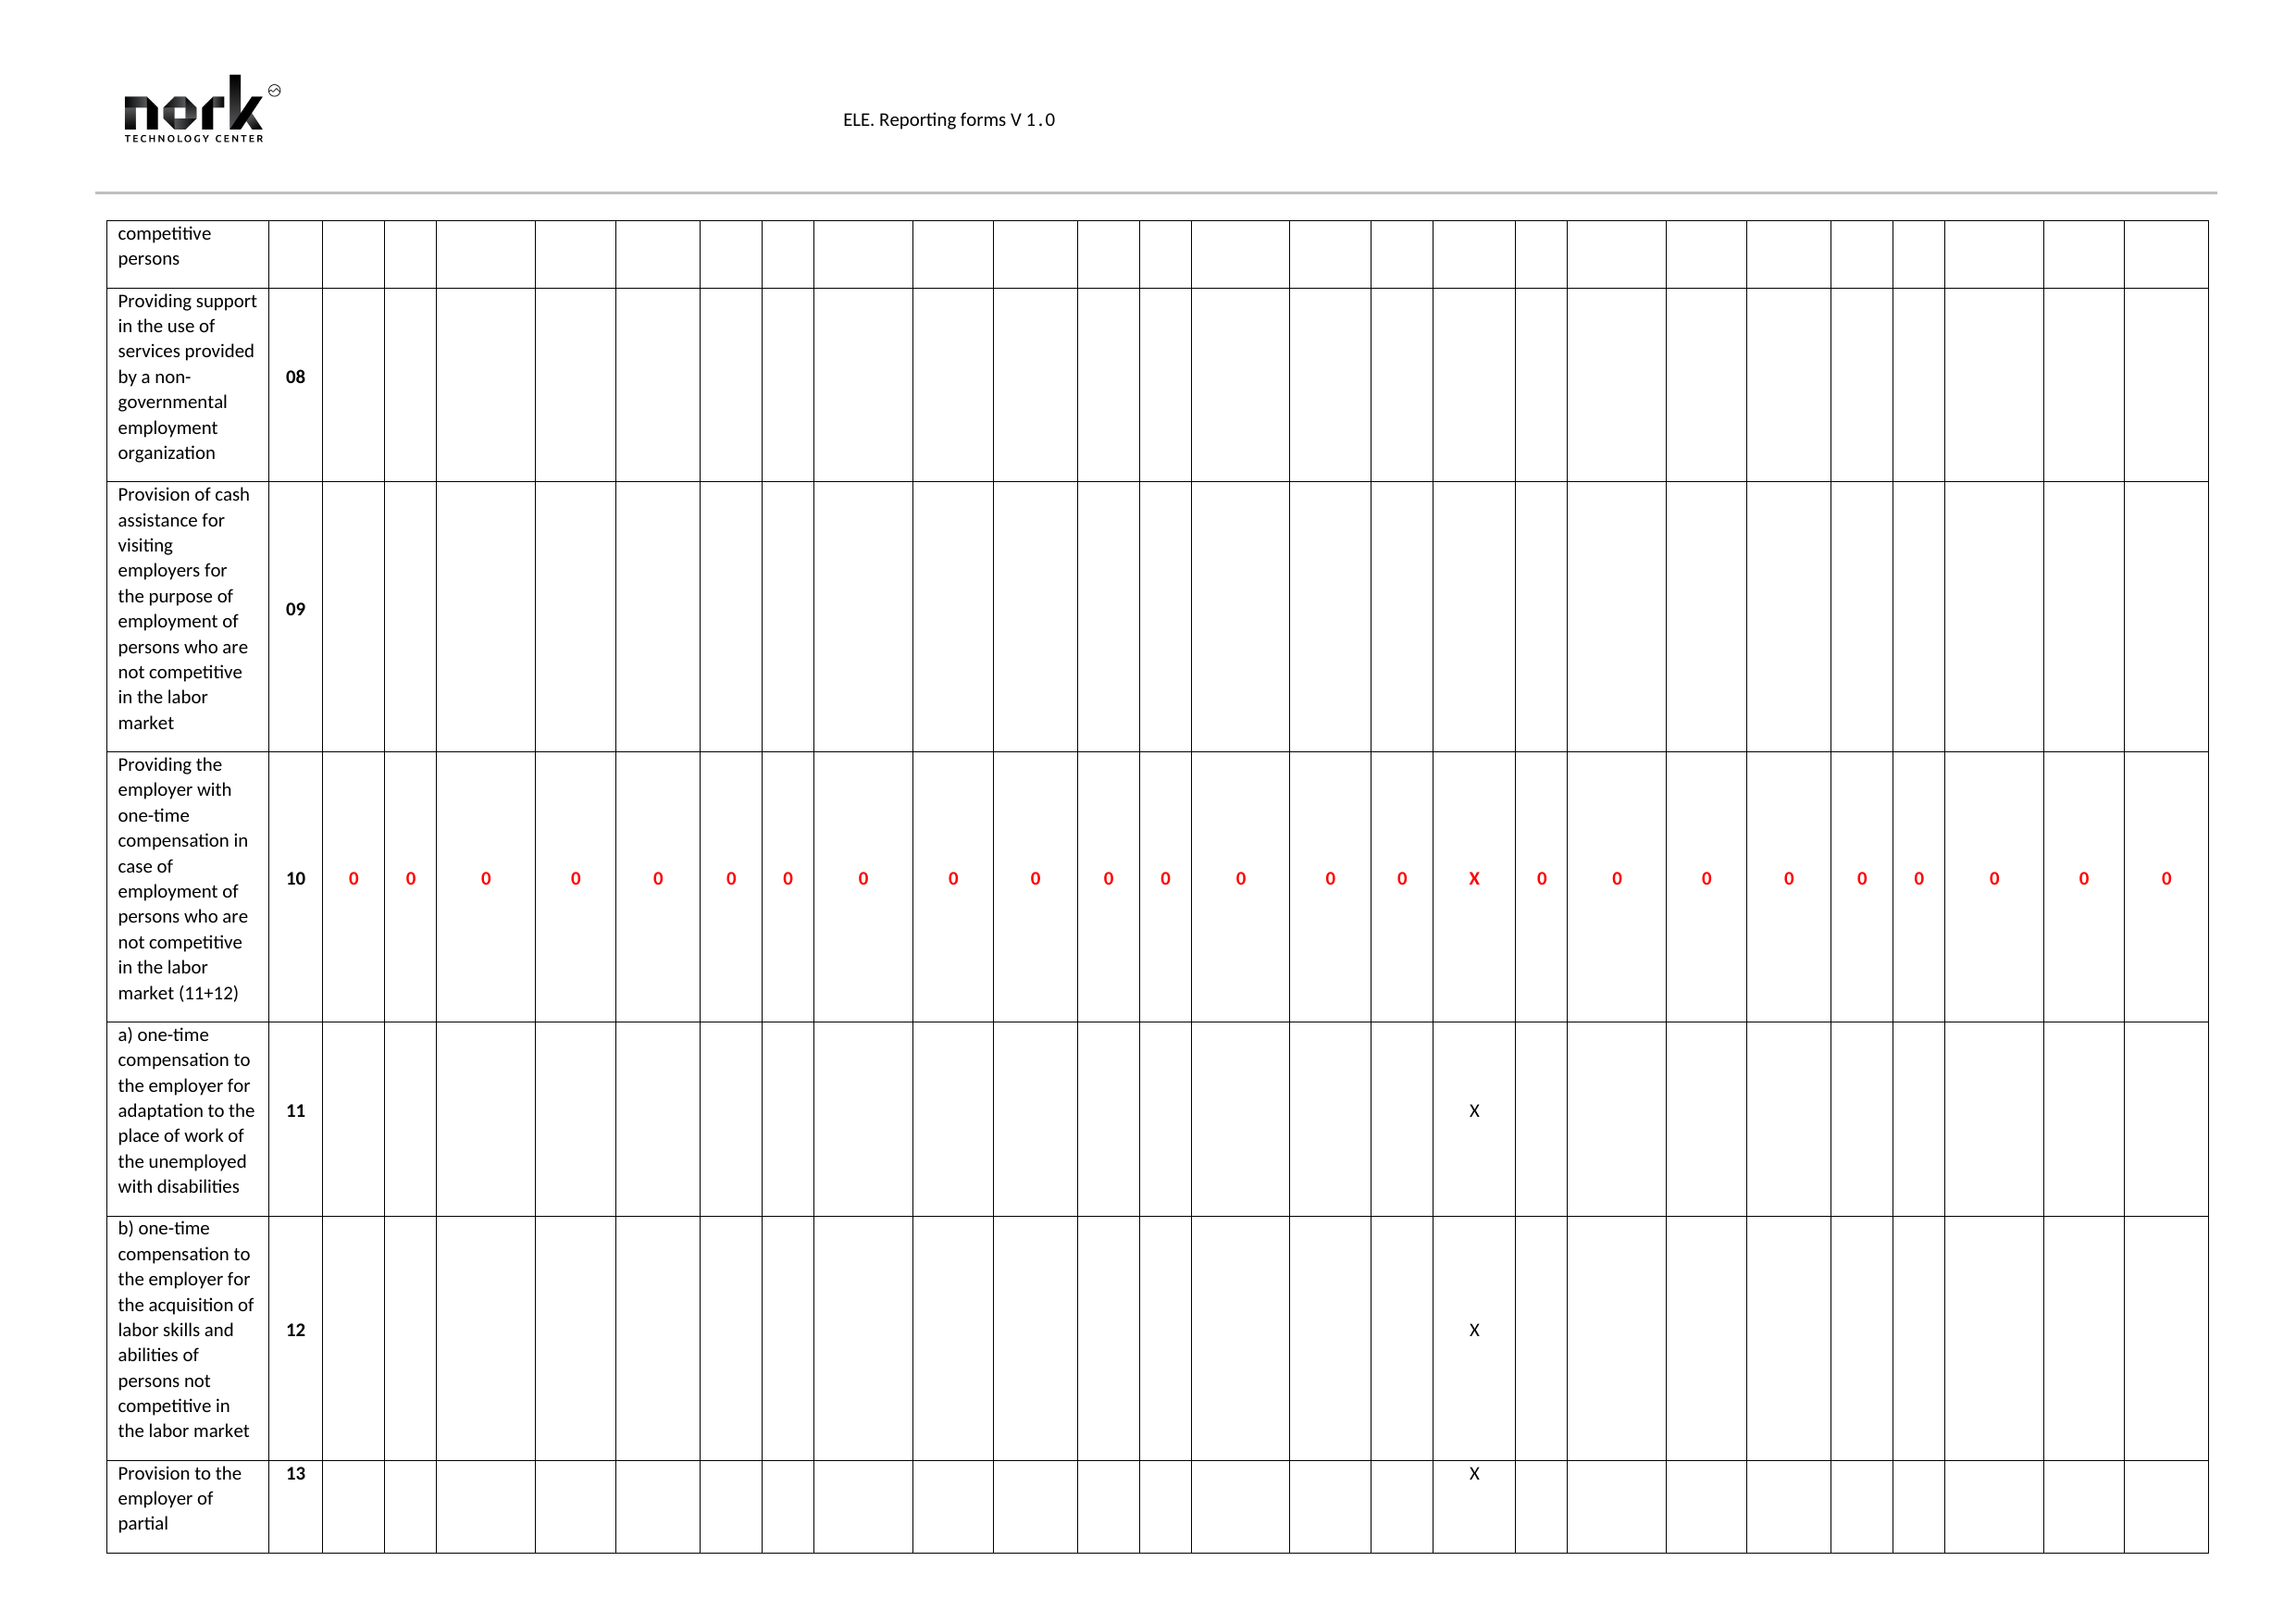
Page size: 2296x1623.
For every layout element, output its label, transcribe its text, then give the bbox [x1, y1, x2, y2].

table_cell [1516, 1217, 1567, 1460]
table_cell [1371, 221, 1433, 288]
table_cell [1667, 289, 1746, 481]
table_cell [323, 221, 384, 288]
table_cell [994, 1217, 1077, 1460]
table_cell [1945, 289, 2043, 481]
table_cell 08 [269, 289, 322, 481]
table_cell [1747, 1217, 1831, 1460]
table_cell [1140, 482, 1191, 751]
table_cell 0 [1831, 752, 1893, 1022]
table_cell 0 [2044, 752, 2124, 1022]
table_cell [1192, 289, 1289, 481]
table_cell [1516, 1022, 1567, 1215]
table_cell 0 [616, 752, 700, 1022]
picture [122, 72, 282, 145]
table_cell 0 [1290, 752, 1371, 1022]
table_cell [1078, 289, 1139, 481]
table_cell X [1433, 1217, 1515, 1460]
table_cell [616, 221, 700, 288]
table_cell [994, 1461, 1077, 1553]
table_cell [536, 1022, 615, 1215]
table_cell [1747, 482, 1831, 751]
table_cell [1667, 221, 1746, 288]
table_cell [1192, 1217, 1289, 1460]
table_cell Providing support in the use of services provided by a non-governmental employment organization [107, 289, 268, 481]
table_cell [1945, 482, 2043, 751]
table_cell [1667, 1461, 1746, 1553]
table_cell [1192, 1022, 1289, 1215]
table_cell [1945, 1217, 2043, 1460]
table_cell [994, 289, 1077, 481]
table_cell [616, 1022, 700, 1215]
table_cell [536, 482, 615, 751]
table_cell [2044, 482, 2124, 751]
table_cell b) one-time compensation to the employer for the acquisition of labor skills and abilities of persons not competitive in the labor market [107, 1217, 268, 1460]
table_cell [536, 1217, 615, 1460]
table_cell [1516, 221, 1567, 288]
table_cell [437, 1217, 535, 1460]
table_cell [385, 1217, 436, 1460]
table_cell [323, 1461, 384, 1553]
table_cell X [1433, 221, 1515, 288]
table_cell 0 [323, 752, 384, 1022]
table_cell [536, 221, 615, 288]
table_cell [763, 221, 813, 288]
table_cell X [1433, 1022, 1515, 1215]
table_cell [1290, 1461, 1371, 1553]
table_cell [1078, 482, 1139, 751]
table_cell [323, 1217, 384, 1460]
table_cell [437, 1022, 535, 1215]
table_cell [1516, 289, 1567, 481]
table_cell 0 [437, 752, 535, 1022]
table_cell [1140, 289, 1191, 481]
table_cell [1893, 1461, 1944, 1553]
table_cell [1516, 1461, 1567, 1553]
table_cell [1831, 1022, 1893, 1215]
table_cell [1747, 1022, 1831, 1215]
table_cell [2125, 1022, 2208, 1215]
table_cell [385, 1461, 436, 1553]
table_cell [1516, 482, 1567, 751]
table_cell [2125, 1461, 2208, 1553]
table_cell [1945, 221, 2043, 288]
table_cell [1192, 482, 1289, 751]
table_cell [1568, 482, 1666, 751]
table_cell 0 [701, 752, 762, 1022]
table_cell [913, 289, 993, 481]
table_cell X [1433, 1461, 1515, 1553]
table_cell [913, 482, 993, 751]
table_cell 0 [1516, 752, 1567, 1022]
table_cell [536, 289, 615, 481]
table_cell [1568, 1461, 1666, 1553]
table_cell 0 [385, 752, 436, 1022]
table_cell [1667, 482, 1746, 751]
table_cell [1831, 482, 1893, 751]
table_cell [1290, 1022, 1371, 1215]
table_cell [536, 1461, 615, 1553]
table_cell [385, 221, 436, 288]
table_cell [701, 482, 762, 751]
table_cell [701, 1461, 762, 1553]
table_cell [2044, 1217, 2124, 1460]
table_cell [1747, 1461, 1831, 1553]
table_cell [385, 482, 436, 751]
table_cell 0 [814, 752, 912, 1022]
table_cell [1078, 221, 1139, 288]
table_cell [437, 482, 535, 751]
table_cell 09 [269, 482, 322, 751]
table_cell [1893, 221, 1944, 288]
table_cell [437, 1461, 535, 1553]
table_cell [1371, 1217, 1433, 1460]
table_cell [1290, 221, 1371, 288]
table_cell [2044, 221, 2124, 288]
table_cell [994, 221, 1077, 288]
table_cell [701, 289, 762, 481]
table_cell [913, 1022, 993, 1215]
table_cell 0 [763, 752, 813, 1022]
table_cell [1568, 289, 1666, 481]
table_cell [2044, 1022, 2124, 1215]
table_cell [763, 482, 813, 751]
table_cell [1078, 1461, 1139, 1553]
table_cell [1831, 289, 1893, 481]
table_cell [1831, 221, 1893, 288]
table_cell [616, 482, 700, 751]
table_cell 11 [269, 1022, 322, 1215]
table_cell [814, 289, 912, 481]
table_cell [1568, 1217, 1666, 1460]
table_cell [616, 1461, 700, 1553]
table_cell 0 [1747, 752, 1831, 1022]
table_cell 0 [994, 752, 1077, 1022]
table_cell [1893, 1022, 1944, 1215]
table_cell [994, 1022, 1077, 1215]
table_cell [2125, 289, 2208, 481]
table_cell Providing the employer with one-time compensation in case of employment of persons who are not competitive in the labor market (11+12) [107, 752, 268, 1022]
table_cell [1078, 1217, 1139, 1460]
table_cell [994, 482, 1077, 751]
table_cell [437, 289, 535, 481]
table_cell 12 [269, 1217, 322, 1460]
table_cell 0 [1945, 752, 2043, 1022]
table_cell [1192, 1461, 1289, 1553]
table_cell [1433, 289, 1515, 481]
table_cell [763, 1461, 813, 1553]
table_cell 07 [269, 221, 322, 288]
table_cell 0 [913, 752, 993, 1022]
table_cell X [1433, 752, 1515, 1022]
table_cell [1831, 1461, 1893, 1553]
table_cell [1371, 1461, 1433, 1553]
table_cell [1945, 1461, 2043, 1553]
table_cell 10 [269, 752, 322, 1022]
table_cell [1371, 289, 1433, 481]
table_cell [1747, 221, 1831, 288]
table_cell 0 [1140, 752, 1191, 1022]
table_cell [1140, 1022, 1191, 1215]
table_cell [616, 1217, 700, 1460]
table_cell [763, 289, 813, 481]
table_cell [1140, 1461, 1191, 1553]
table_cell [1893, 1217, 1944, 1460]
table_cell [814, 1461, 912, 1553]
table_cell [1893, 289, 1944, 481]
table_cell [763, 1022, 813, 1215]
table_cell [2125, 482, 2208, 751]
table_cell 0 [2125, 752, 2208, 1022]
table_cell [1290, 1217, 1371, 1460]
table_cell [814, 1217, 912, 1460]
table_cell 0 [1568, 752, 1666, 1022]
table_cell [701, 1022, 762, 1215]
table_cell [913, 221, 993, 288]
table_cell [701, 221, 762, 288]
table_cell [1831, 1217, 1893, 1460]
table_cell [2125, 221, 2208, 288]
table_cell [1747, 289, 1831, 481]
table_cell [814, 1022, 912, 1215]
table_cell [385, 289, 436, 481]
table_cell [913, 1461, 993, 1553]
table_cell 0 [536, 752, 615, 1022]
table_cell [701, 1217, 762, 1460]
table_cell [2125, 1217, 2208, 1460]
table_cell [323, 482, 384, 751]
table_cell [1893, 482, 1944, 751]
table_cell [1290, 482, 1371, 751]
table_cell [763, 1217, 813, 1460]
table_cell [1140, 221, 1191, 288]
table_cell Including non-competitive persons [107, 221, 268, 288]
table_cell [1371, 482, 1433, 751]
table_cell 0 [1371, 752, 1433, 1022]
table_cell [385, 1022, 436, 1215]
table_cell Provision of cash assistance for visiting employers for the purpose of employment of persons who are not competitive in the labor market [107, 482, 268, 751]
table_cell 13 [269, 1461, 322, 1553]
table_cell [437, 221, 535, 288]
table_cell [1433, 482, 1515, 751]
table_cell [913, 1217, 993, 1460]
table_cell [1371, 1022, 1433, 1215]
table_cell [1568, 221, 1666, 288]
table_cell [1140, 1217, 1191, 1460]
table_cell [2044, 1461, 2124, 1553]
table_cell 0 [1192, 752, 1289, 1022]
table_cell [1192, 221, 1289, 288]
table_cell 0 [1078, 752, 1139, 1022]
table_cell [814, 221, 912, 288]
table_cell [1568, 1022, 1666, 1215]
table_cell [616, 289, 700, 481]
table_cell [1667, 1217, 1746, 1460]
table_cell [1667, 1022, 1746, 1215]
table_cell [2044, 289, 2124, 481]
table_cell [1078, 1022, 1139, 1215]
table_cell 0 [1667, 752, 1746, 1022]
table_cell [323, 289, 384, 481]
table_cell a) one-time compensation to the employer for adaptation to the place of work of the unemployed with disabilities [107, 1022, 268, 1215]
table_cell [1290, 289, 1371, 481]
table_cell 0 [1893, 752, 1944, 1022]
table_cell [814, 482, 912, 751]
table_cell [323, 1022, 384, 1215]
table_cell [1945, 1022, 2043, 1215]
